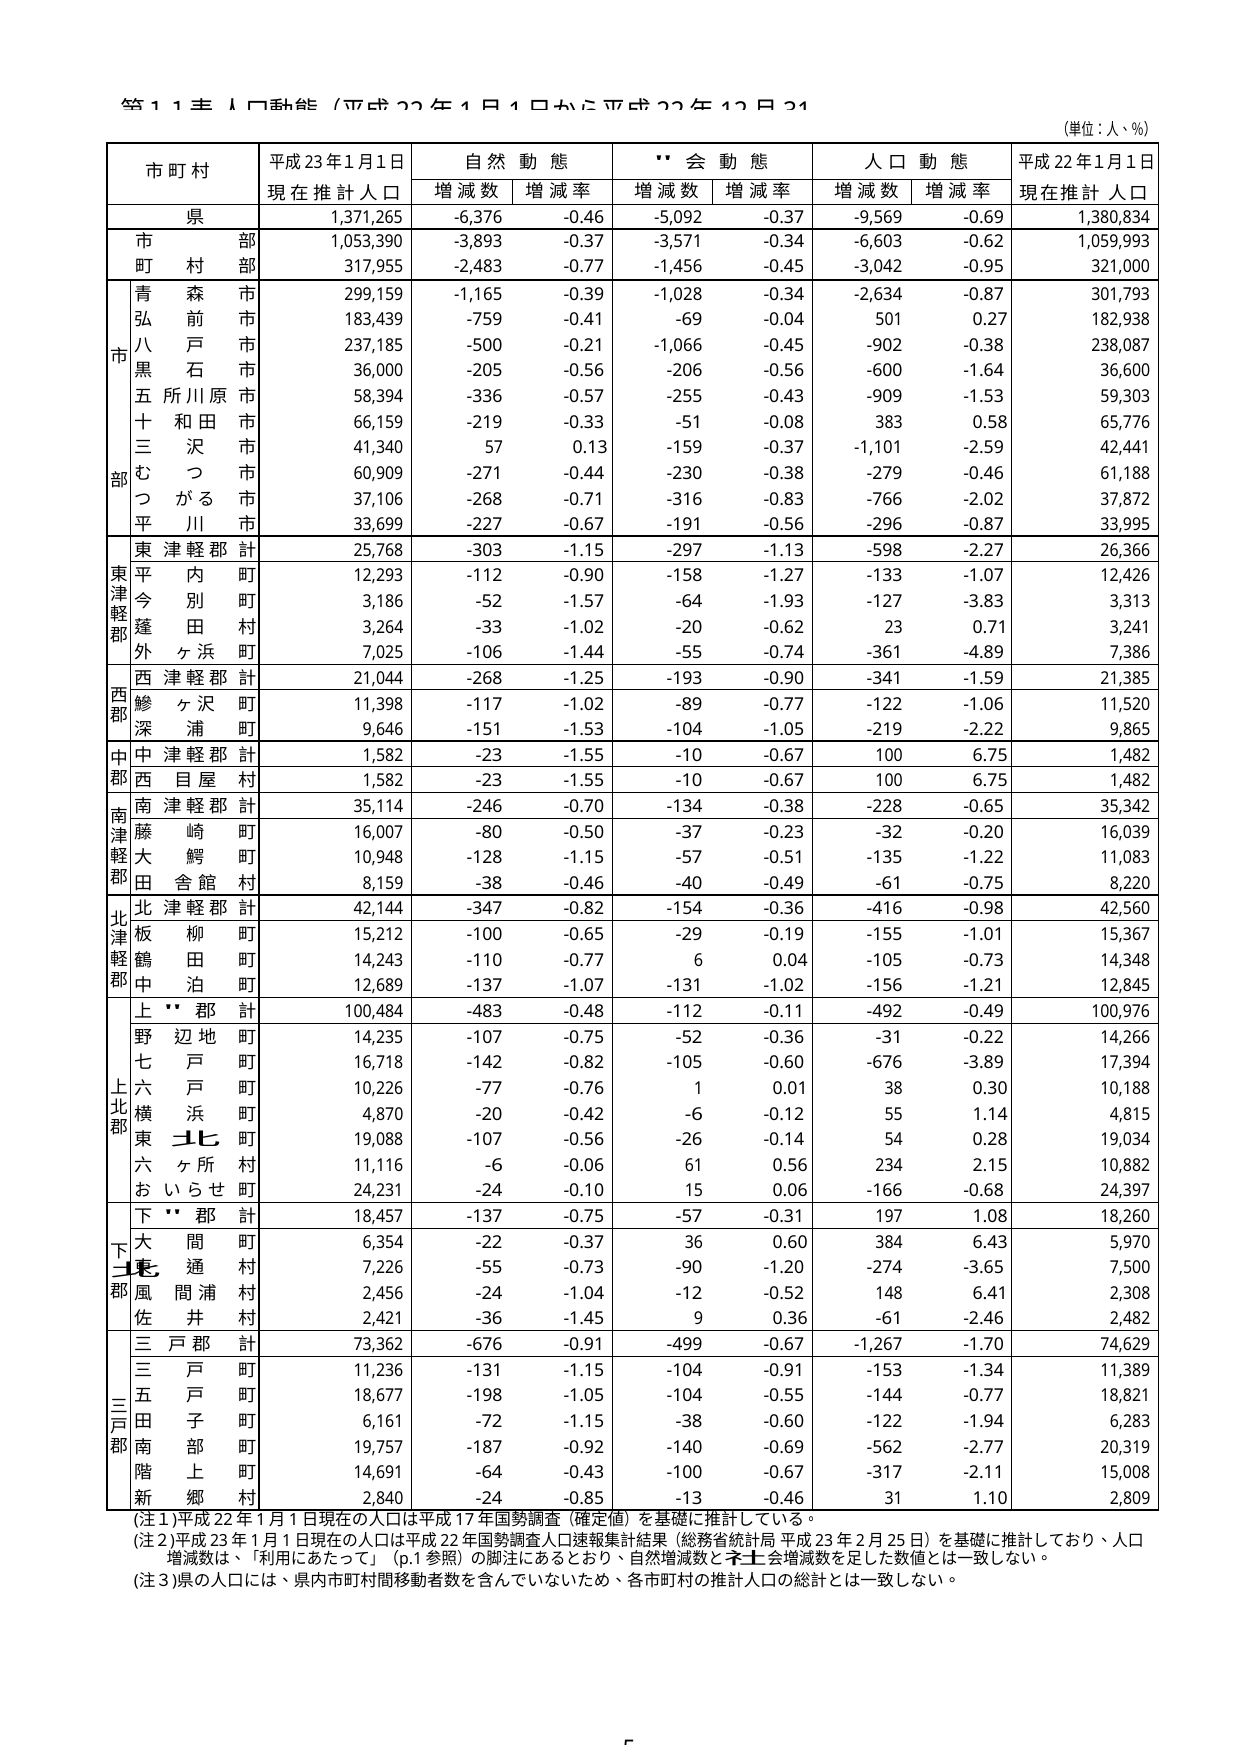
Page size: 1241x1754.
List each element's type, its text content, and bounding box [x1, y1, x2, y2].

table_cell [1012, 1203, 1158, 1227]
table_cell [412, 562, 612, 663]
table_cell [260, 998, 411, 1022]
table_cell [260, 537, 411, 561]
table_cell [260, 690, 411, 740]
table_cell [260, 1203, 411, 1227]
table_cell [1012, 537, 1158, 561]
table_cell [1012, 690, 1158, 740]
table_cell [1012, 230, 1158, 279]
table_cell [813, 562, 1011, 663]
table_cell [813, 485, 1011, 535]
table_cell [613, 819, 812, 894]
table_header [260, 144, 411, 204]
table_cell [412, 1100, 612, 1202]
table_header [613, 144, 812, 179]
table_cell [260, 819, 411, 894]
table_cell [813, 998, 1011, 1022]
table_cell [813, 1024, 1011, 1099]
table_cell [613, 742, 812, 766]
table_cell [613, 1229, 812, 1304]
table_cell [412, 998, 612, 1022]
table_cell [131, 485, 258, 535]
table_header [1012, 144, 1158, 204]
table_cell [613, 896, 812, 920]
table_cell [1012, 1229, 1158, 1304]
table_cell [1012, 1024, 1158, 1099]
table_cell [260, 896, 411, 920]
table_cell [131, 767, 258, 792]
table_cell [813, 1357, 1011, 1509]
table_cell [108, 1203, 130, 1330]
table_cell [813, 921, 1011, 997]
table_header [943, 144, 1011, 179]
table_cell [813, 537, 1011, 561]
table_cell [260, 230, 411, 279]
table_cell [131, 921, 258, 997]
text （単位：人、％） [64, 117, 1156, 140]
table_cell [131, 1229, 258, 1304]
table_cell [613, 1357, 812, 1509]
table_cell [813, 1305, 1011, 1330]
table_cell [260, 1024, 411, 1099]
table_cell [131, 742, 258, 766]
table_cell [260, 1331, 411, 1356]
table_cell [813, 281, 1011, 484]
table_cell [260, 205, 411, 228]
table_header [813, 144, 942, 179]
text (注３)県の人口には、県内市町村間移動者数を含んでいないため、各市町村の推計人口の総計とは一致しない。 [133, 1570, 1192, 1590]
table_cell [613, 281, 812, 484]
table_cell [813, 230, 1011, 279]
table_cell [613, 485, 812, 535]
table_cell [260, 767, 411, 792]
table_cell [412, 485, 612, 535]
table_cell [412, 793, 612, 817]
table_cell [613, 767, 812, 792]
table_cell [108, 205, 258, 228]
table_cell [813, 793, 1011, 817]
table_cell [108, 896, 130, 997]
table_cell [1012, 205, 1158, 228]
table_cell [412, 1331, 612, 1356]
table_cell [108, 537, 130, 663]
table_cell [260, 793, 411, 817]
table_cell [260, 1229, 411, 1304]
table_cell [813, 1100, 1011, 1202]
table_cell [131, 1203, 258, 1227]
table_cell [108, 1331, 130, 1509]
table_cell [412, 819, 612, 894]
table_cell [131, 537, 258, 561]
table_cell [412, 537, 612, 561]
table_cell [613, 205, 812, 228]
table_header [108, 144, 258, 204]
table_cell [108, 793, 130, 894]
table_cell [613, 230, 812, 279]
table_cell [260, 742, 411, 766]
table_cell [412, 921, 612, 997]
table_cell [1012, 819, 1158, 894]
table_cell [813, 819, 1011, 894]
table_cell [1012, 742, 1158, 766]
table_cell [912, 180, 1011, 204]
text (注１)平成22年1月1日現在の人口は平成17年国勢調査（確定値）を基礎に推計している。 [133, 1511, 1192, 1529]
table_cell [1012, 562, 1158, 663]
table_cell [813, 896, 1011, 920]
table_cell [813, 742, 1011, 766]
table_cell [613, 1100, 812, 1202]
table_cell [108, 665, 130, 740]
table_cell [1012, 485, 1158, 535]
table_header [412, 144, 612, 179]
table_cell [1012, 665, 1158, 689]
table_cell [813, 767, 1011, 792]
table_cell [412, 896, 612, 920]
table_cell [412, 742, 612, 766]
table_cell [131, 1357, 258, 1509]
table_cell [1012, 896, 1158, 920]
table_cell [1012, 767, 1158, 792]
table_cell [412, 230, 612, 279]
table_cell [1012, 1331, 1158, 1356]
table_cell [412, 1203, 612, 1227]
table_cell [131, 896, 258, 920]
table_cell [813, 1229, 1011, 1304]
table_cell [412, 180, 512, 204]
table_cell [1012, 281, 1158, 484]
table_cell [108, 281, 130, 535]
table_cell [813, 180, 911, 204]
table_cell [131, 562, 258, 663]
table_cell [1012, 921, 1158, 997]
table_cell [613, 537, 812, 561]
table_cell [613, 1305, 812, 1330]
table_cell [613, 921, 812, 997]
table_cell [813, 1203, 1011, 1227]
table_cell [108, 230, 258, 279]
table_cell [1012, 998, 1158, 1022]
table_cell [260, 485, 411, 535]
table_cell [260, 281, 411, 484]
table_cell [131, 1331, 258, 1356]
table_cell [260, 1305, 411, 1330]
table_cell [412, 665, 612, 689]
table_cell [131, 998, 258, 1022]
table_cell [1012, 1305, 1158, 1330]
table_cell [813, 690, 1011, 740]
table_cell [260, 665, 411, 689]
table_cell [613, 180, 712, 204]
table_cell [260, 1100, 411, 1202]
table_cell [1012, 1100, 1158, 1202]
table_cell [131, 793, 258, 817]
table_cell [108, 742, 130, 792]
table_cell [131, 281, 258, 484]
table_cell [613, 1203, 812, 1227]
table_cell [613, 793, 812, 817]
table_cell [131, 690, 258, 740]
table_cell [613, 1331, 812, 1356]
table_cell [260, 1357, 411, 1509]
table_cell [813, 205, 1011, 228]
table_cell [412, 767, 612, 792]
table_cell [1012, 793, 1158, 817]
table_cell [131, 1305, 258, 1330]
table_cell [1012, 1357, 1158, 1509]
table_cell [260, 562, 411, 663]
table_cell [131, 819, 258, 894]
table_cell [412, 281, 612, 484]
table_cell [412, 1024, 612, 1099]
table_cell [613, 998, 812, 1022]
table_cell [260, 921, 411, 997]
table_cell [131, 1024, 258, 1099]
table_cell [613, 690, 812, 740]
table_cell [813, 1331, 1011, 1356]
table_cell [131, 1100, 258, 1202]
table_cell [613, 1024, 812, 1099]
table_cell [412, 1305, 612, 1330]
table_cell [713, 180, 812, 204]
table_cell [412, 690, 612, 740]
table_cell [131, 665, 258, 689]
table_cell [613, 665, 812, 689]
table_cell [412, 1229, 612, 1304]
text (注２)平成23年1月1日現在の人口は平成22年国勢調査人口速報集計結果（総務省統計局 平成23年2月25日）を基礎に推計しており、人口増減数は、「利用にあたって」（p.1参照）の脚注にあるとおり、自然増減数と社会増減数を足した数値とは一致しない。 [133, 1530, 1156, 1570]
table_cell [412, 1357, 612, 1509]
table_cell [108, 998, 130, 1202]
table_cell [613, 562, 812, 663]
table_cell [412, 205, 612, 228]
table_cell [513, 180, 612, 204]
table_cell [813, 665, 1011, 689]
